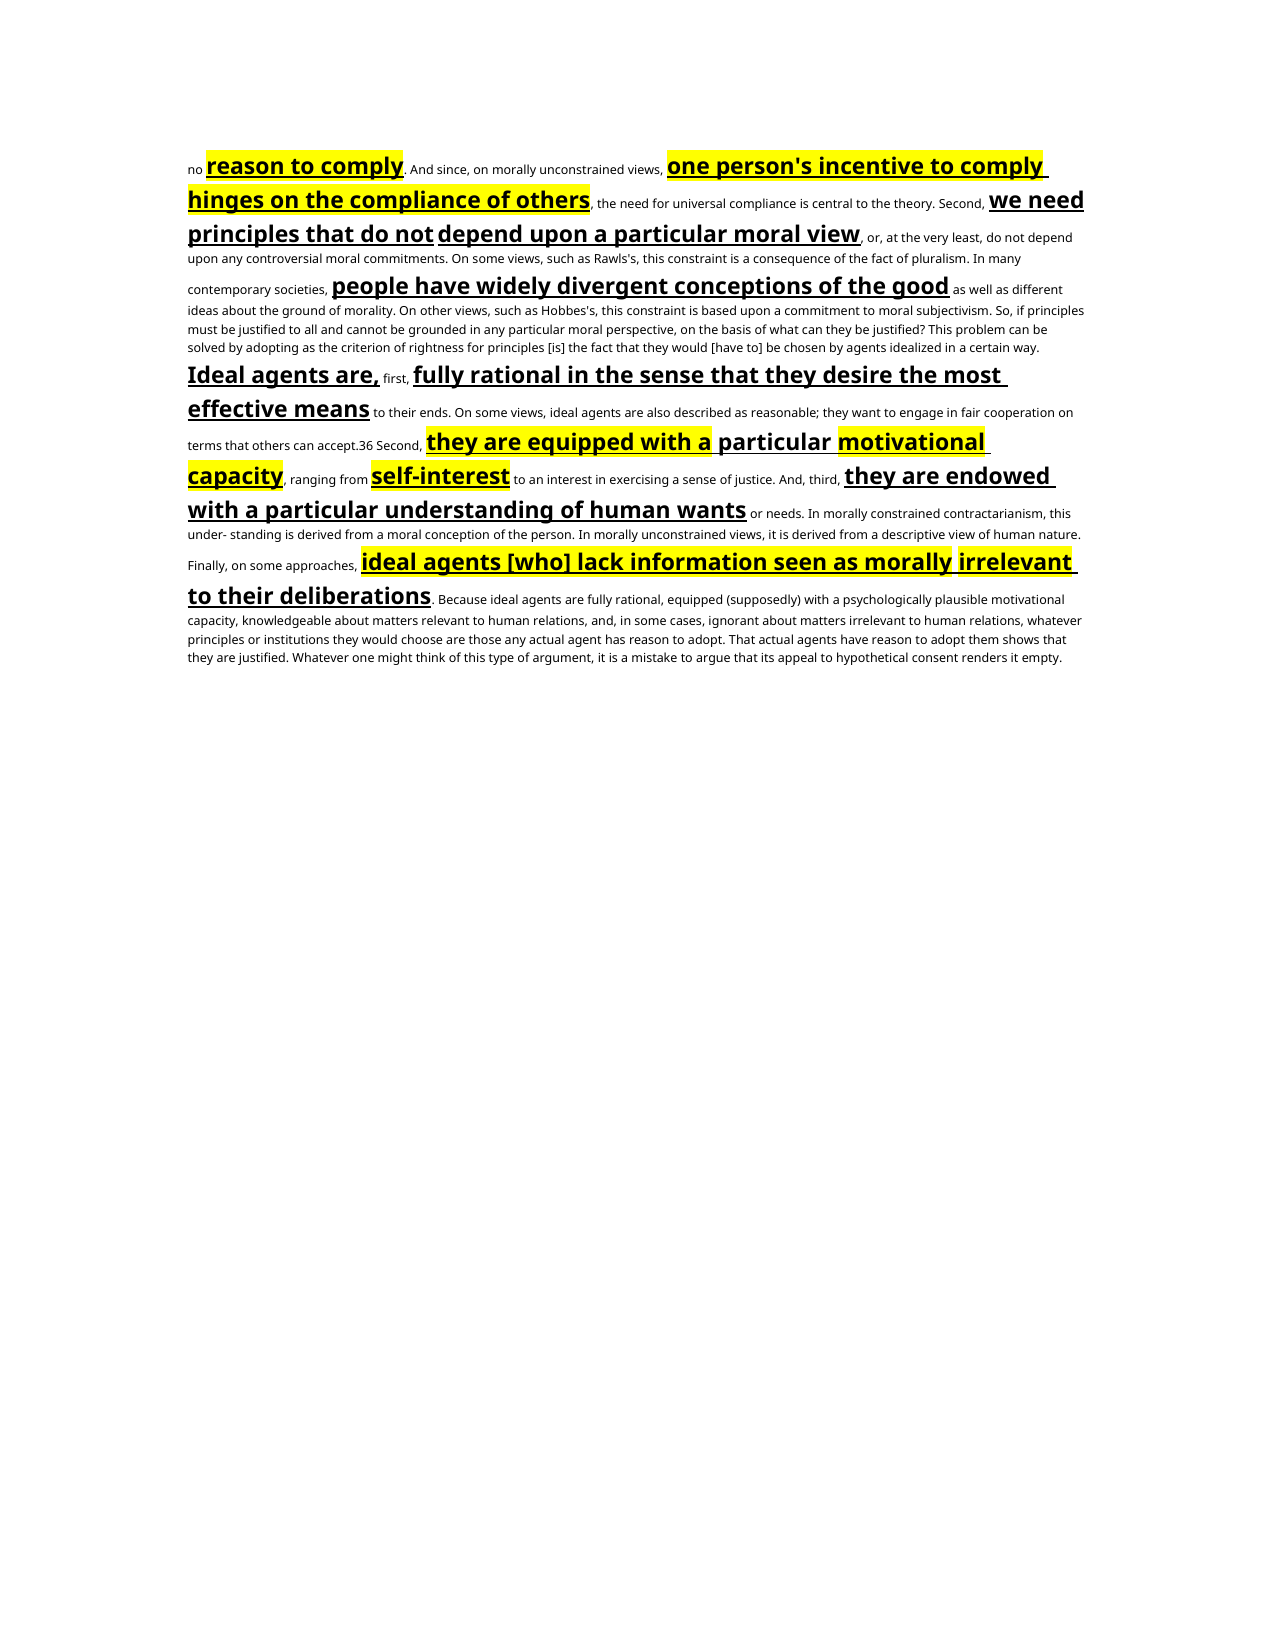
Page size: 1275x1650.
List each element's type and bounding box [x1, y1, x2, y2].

text [187, 150, 1087, 666]
